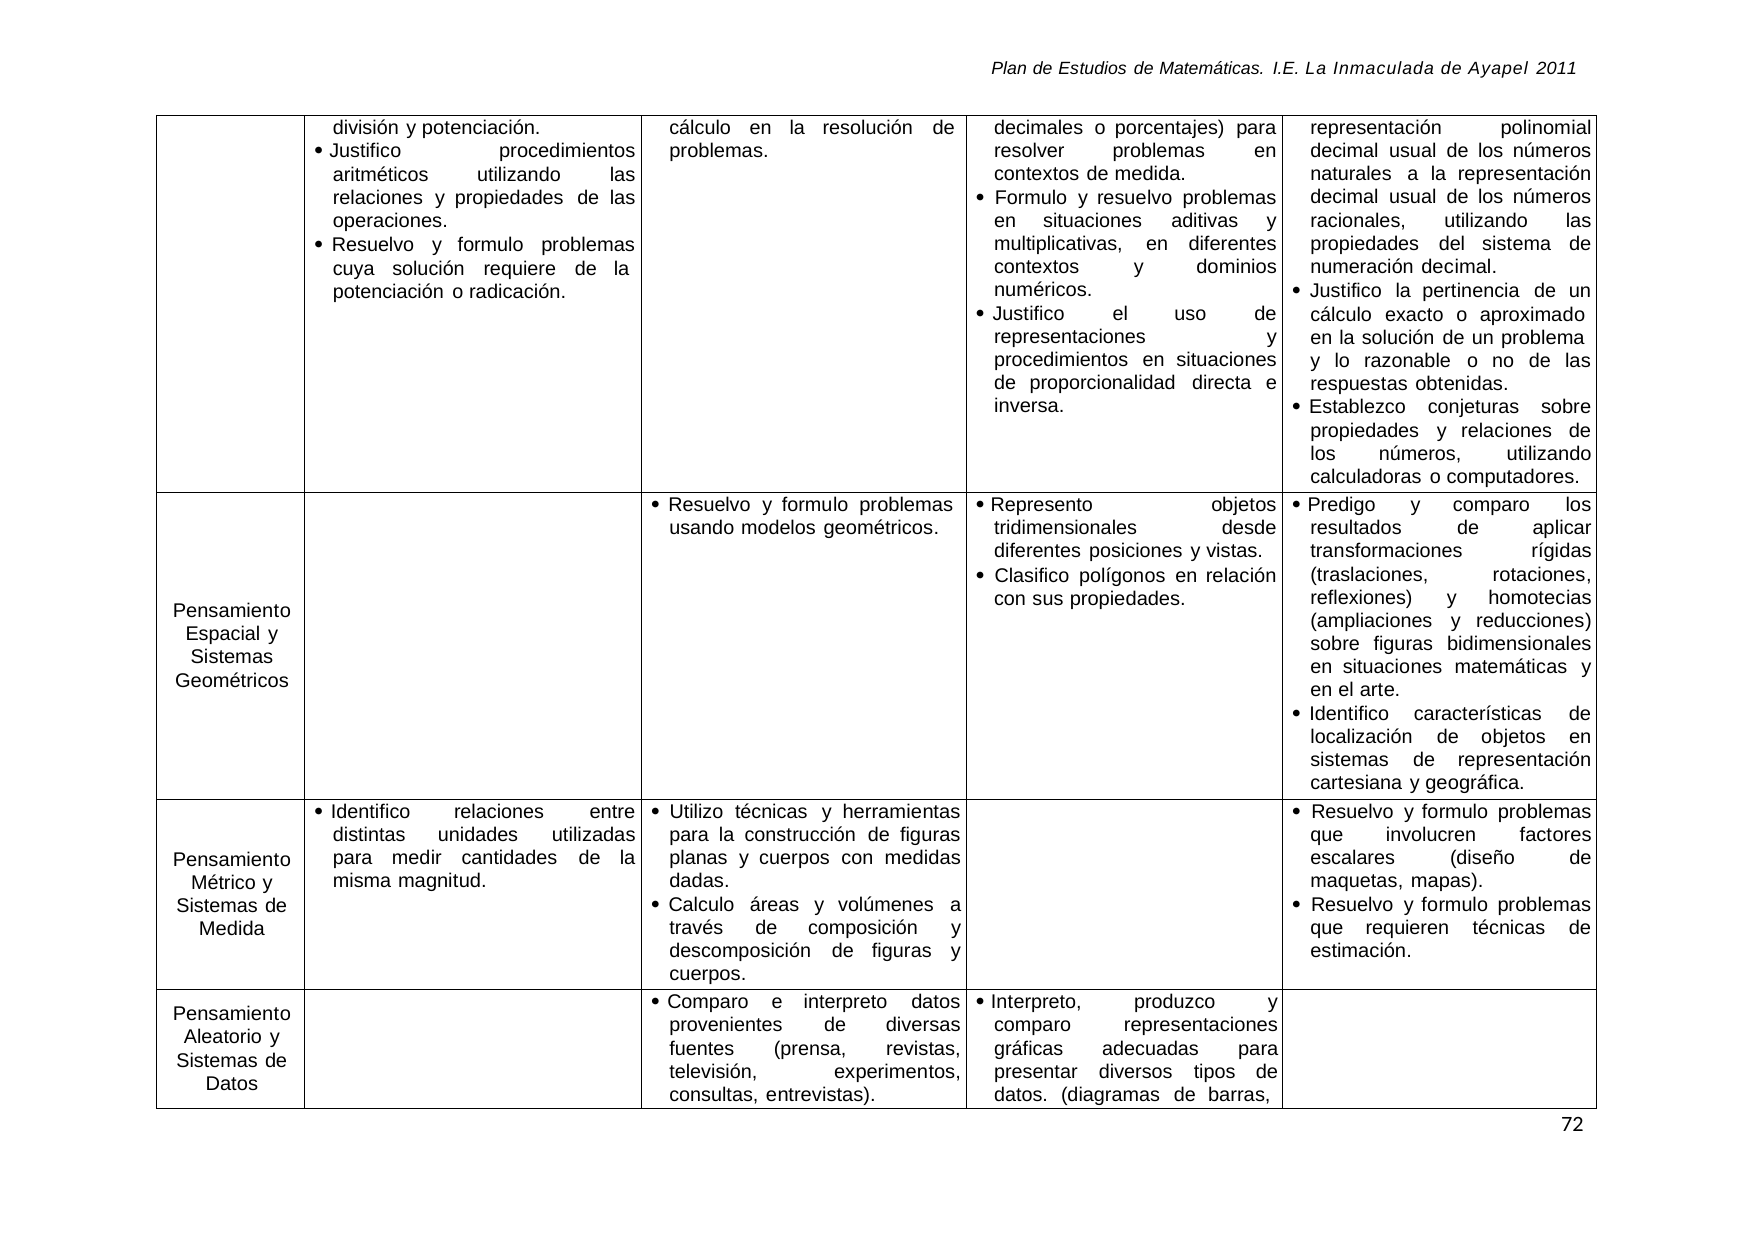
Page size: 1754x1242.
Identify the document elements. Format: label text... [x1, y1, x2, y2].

table_cell  Interpreto, produzco y comparo representaciones gráficas adecuadas para presentar diversos tipos de datos. (diagramas de barras, [967, 990, 1282, 1108]
table_cell  Comparo e interpreto datos provenientes de diversas fuentes (prensa, revistas, televisión, experimentos, consultas, entrevistas). [642, 990, 966, 1108]
table_cell  Identifico relaciones entre distintas unidades utilizadas para medir cantidades de la misma magnitud. [305, 800, 641, 989]
table_cell [1283, 990, 1596, 1108]
table_header cálculo en la resolución de problemas. [642, 116, 966, 492]
table_header [157, 116, 304, 492]
table_cell  Resuelvo y formulo problemas usando modelos geométricos. [642, 493, 966, 798]
table_cell Pensamiento Aleatorio y Sistemas de Datos [157, 990, 304, 1108]
table_cell  Predigo y comparo los resultados de aplicar transformaciones rígidas (traslaciones, rotaciones, reflexiones) y homotecias (ampliaciones y reducciones) sobre figuras bidimensionales en situaciones matemáticas y en el arte.  Identifico características de localización de objetos en sistemas de representación cartesiana y geográfica. [1283, 493, 1596, 798]
table_cell [305, 493, 641, 798]
table_cell [305, 990, 641, 1108]
table_cell  Utilizo técnicas y herramientas para la construcción de figuras planas y cuerpos con medidas dadas.  Calculo áreas y volúmenes a través de composición y descomposición de figuras y cuerpos. [642, 800, 966, 989]
table_header división y potenciación.  Justifico procedimientos aritméticos utilizando las relaciones y propiedades de las operaciones.  Resuelvo y formulo problemas cuya solución requiere de la potenciación o radicación. [305, 116, 641, 492]
table_cell [967, 800, 1282, 989]
table_cell Pensamiento Métrico y Sistemas de Medida [157, 800, 304, 989]
table_header decimales o porcentajes) para resolver problemas en contextos de medida.  Formulo y resuelvo problemas en situaciones aditivas y multiplicativas, en diferentes contextos y dominios numéricos.  Justifico el uso de representaciones y procedimientos en situaciones de proporcionalidad directa e inversa. [967, 116, 1282, 492]
table_cell  Represento objetos tridimensionales desde diferentes posiciones y vistas.  Clasifico polígonos en relación con sus propiedades. [967, 493, 1282, 798]
table_cell Pensamiento Espacial y Sistemas Geométricos [157, 493, 304, 798]
table_header representación polinomial decimal usual de los números naturales a la representación decimal usual de los números racionales, utilizando las propiedades del sistema de numeración decimal.  Justifico la pertinencia de un cálculo exacto o aproximado en la solución de un problema y lo razonable o no de las respuestas obtenidas.  Establezco conjeturas sobre propiedades y relaciones de los números, utilizando calculadoras o computadores. [1283, 116, 1596, 492]
table_cell  Resuelvo y formulo problemas que involucren factores escalares (diseño de maquetas, mapas).  Resuelvo y formulo problemas que requieren técnicas de estimación. [1283, 800, 1596, 989]
